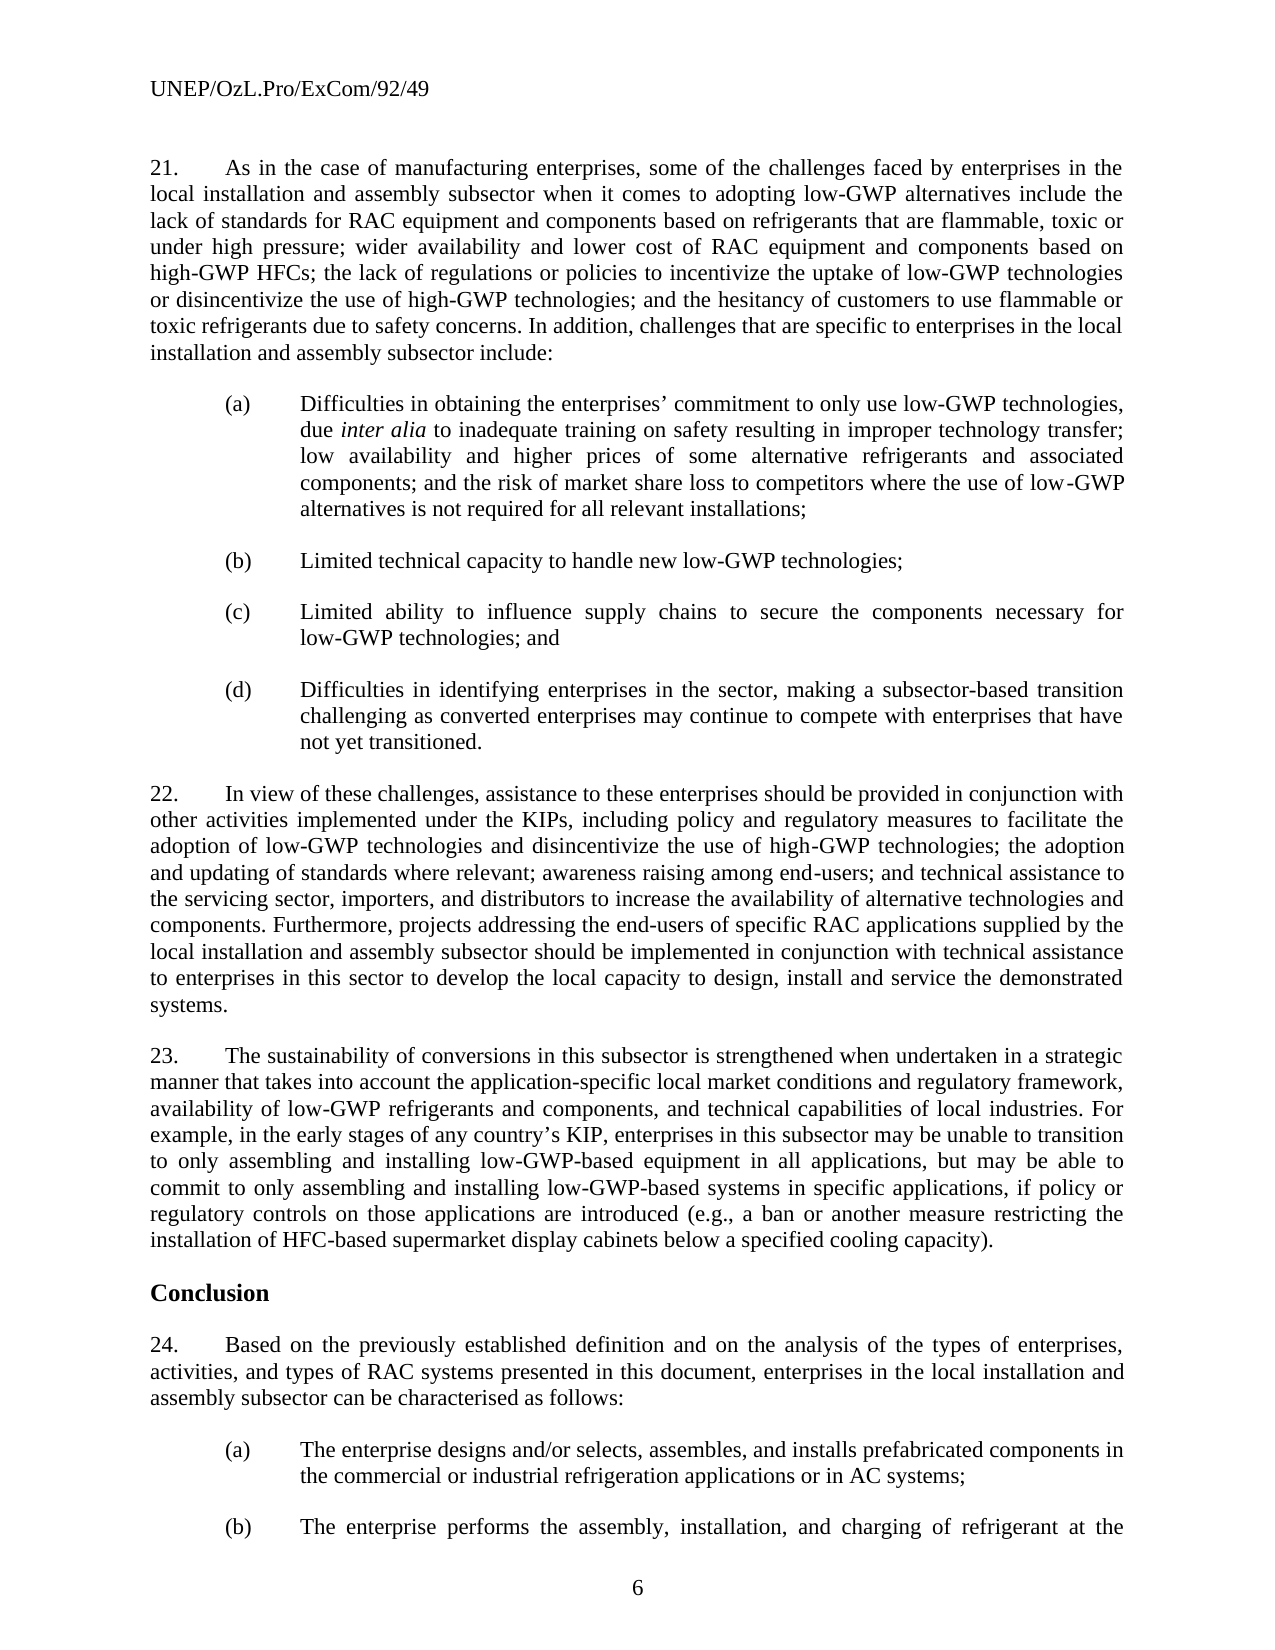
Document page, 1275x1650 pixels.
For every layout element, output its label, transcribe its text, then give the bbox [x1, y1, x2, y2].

subtitle Difficulties in identifying enterprises in the sector, making a subsector-based transition challenging as converted enterprises may continue to compete with enterprises that have not yet transitioned. [225, 676, 1125, 755]
subtitle The sustainability of conversions in this subsector is strengthened when undertaken in a strategic manner that takes into account the application-specific local market conditions and regulatory framework, availability of low-GWP refrigerants and components, and technical capabilities of local industries. For example, in the early stages of any country’s KIP, enterprises in this subsector may be unable to transition to only assembling and installing low-GWP-based equipment in all applications, but may be able to commit to only assembling and installing low-GWP-based systems in specific applications, if policy or regulatory controls on those applications are introduced (e.g., a ban or another measure restricting the installation of HFC-based supermarket display cabinets below a specified cooling capacity). [150, 1042, 1125, 1253]
subtitle Limited technical capacity to handle new low-GWP technologies; [225, 547, 1125, 573]
subtitle In view of these challenges, assistance to these enterprises should be provided in conjunction with other activities implemented under the KIPs, including policy and regulatory measures to facilitate the adoption of low-GWP technologies and disincentivize the use of high-GWP technologies; the adoption and updating of standards where relevant; awareness raising among end-users; and technical assistance to the servicing sector, importers, and distributors to increase the availability of alternative technologies and components. Furthermore, projects addressing the end-users of specific RAC applications supplied by the local installation and assembly subsector should be implemented in conjunction with technical assistance to enterprises in this sector to develop the local capacity to design, install and service the demonstrated systems. [150, 780, 1125, 1017]
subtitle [225, 1513, 1125, 1540]
subtitle Limited ability to influence supply chains to secure the components necessary for low-GWP technologies; and [225, 598, 1125, 651]
subtitle As in the case of manufacturing enterprises, some of the challenges faced by enterprises in the local installation and assembly subsector when it comes to adopting low-GWP alternatives include the lack of standards for RAC equipment and components based on refrigerants that are flammable, toxic or under high pressure; wider availability and lower cost of RAC equipment and components based on high-GWP HFCs; the lack of regulations or policies to incentivize the uptake of low-GWP technologies or disincentivize the use of high-GWP technologies; and the hesitancy of customers to use flammable or toxic refrigerants due to safety concerns. In addition, challenges that are specific to enterprises in the local installation and assembly subsector include: [150, 154, 1125, 365]
subtitle Based on the previously established definition and on the analysis of the types of enterprises, activities, and types of RAC systems presented in this document, enterprises in the local installation and assembly subsector can be characterised as follows: [150, 1332, 1125, 1411]
subtitle The enterprise designs and/or selects, assembles, and installs prefabricated components in the commercial or industrial refrigeration applications or in AC systems; [225, 1436, 1125, 1488]
text Conclusion [150, 1278, 1125, 1307]
subtitle Difficulties in obtaining the enterprises’ commitment to only use low-GWP technologies, due inter alia to inadequate training on safety resulting in improper technology transfer; low availability and higher prices of some alternative refrigerants and associated components; and the risk of market share loss to competitors where the use of low-GWP alternatives is not required for all relevant installations; [225, 390, 1125, 522]
